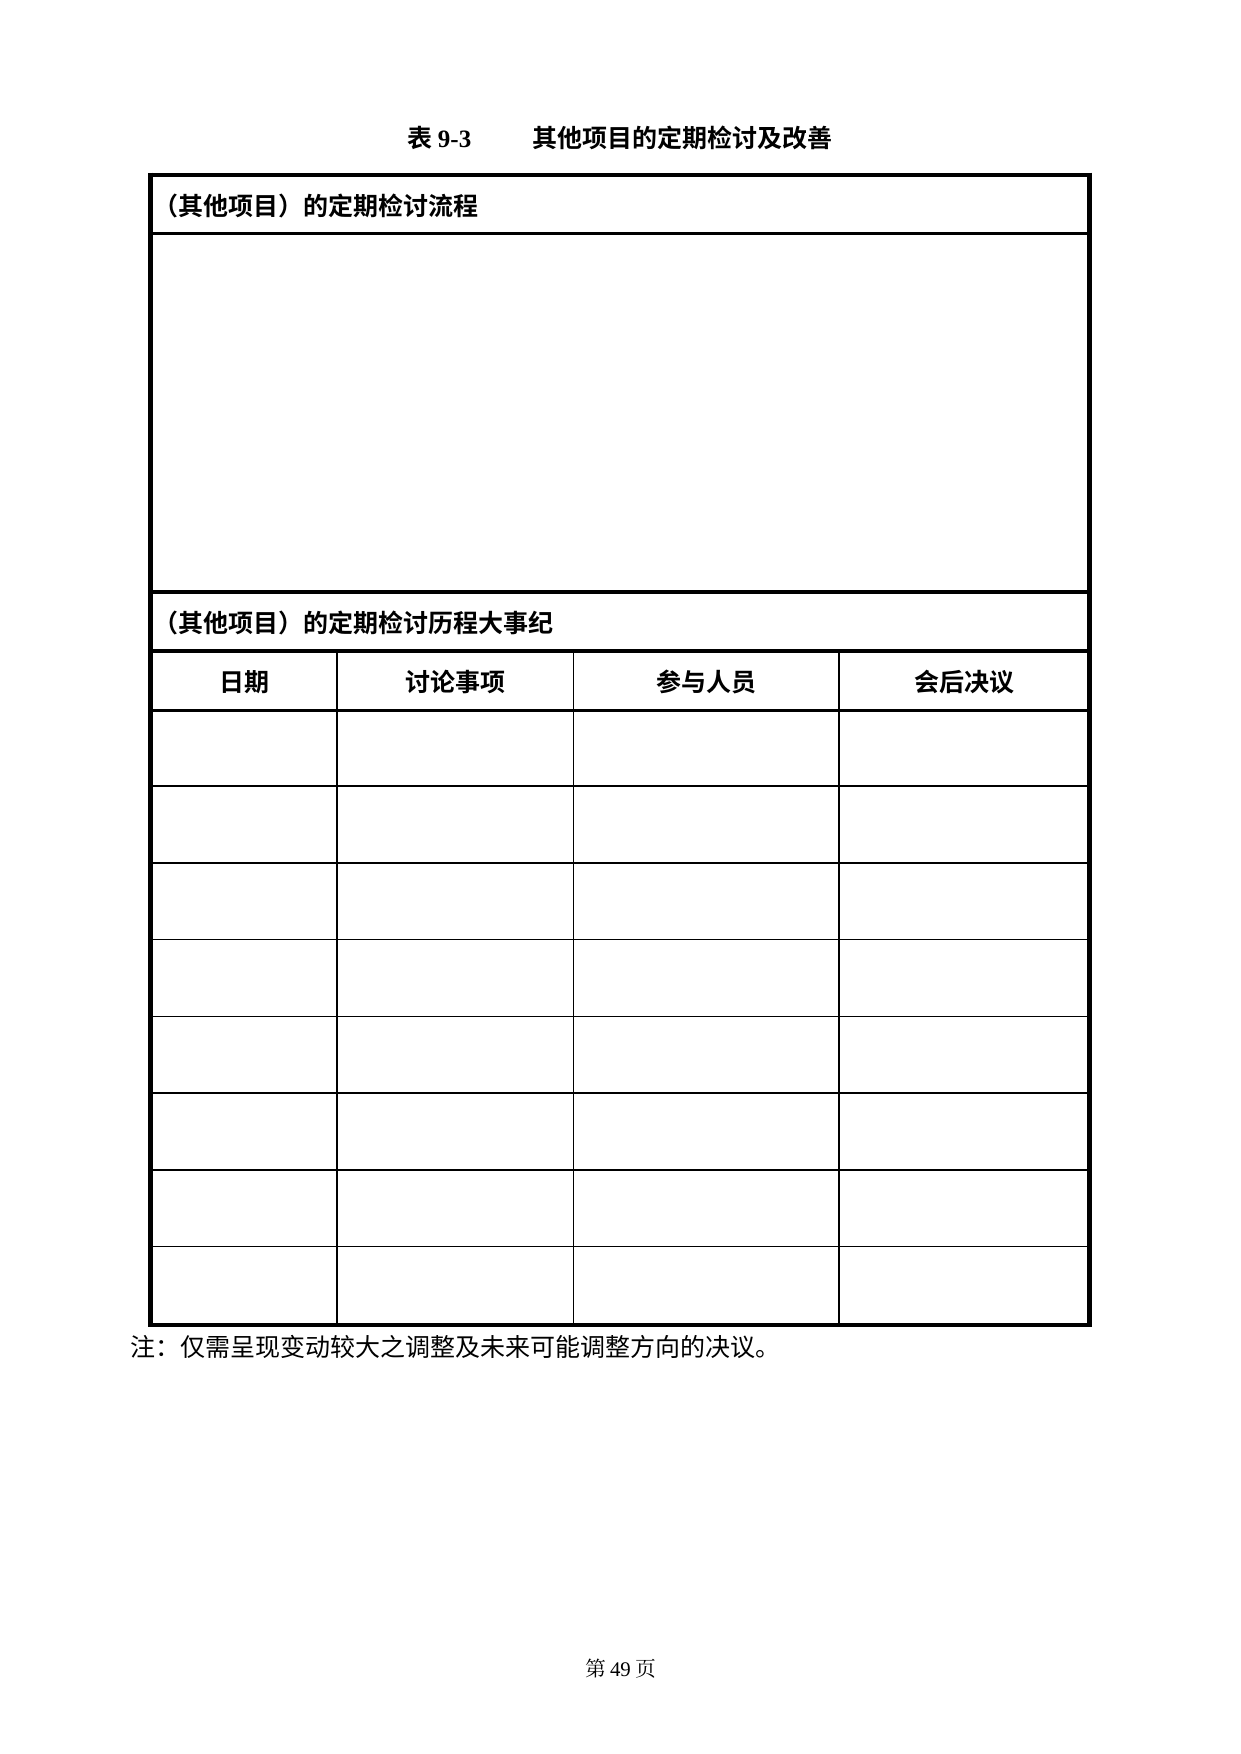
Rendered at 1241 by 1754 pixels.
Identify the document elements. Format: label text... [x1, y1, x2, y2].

table_cell [574, 940, 838, 1016]
table_cell [338, 1017, 573, 1092]
table_cell [153, 235, 1087, 590]
table_cell [574, 1247, 838, 1323]
table_cell [574, 1017, 838, 1092]
table_cell [840, 940, 1087, 1016]
table_cell [338, 712, 573, 785]
table_cell [338, 787, 573, 862]
table_cell [840, 787, 1087, 862]
table_cell [840, 1171, 1087, 1246]
table_cell 会后决议 [840, 653, 1087, 708]
table_cell [574, 1094, 838, 1169]
table_cell [840, 1094, 1087, 1169]
table_cell 参与人员 [574, 653, 838, 708]
table_cell [574, 864, 838, 939]
table_cell [153, 1017, 336, 1092]
table_cell [338, 940, 573, 1016]
table_cell [840, 864, 1087, 939]
table_cell [153, 712, 336, 785]
text 注：仅需呈现变动较大之调整及未来可能调整方向的决议。 [131, 1327, 1122, 1363]
table_cell [338, 864, 573, 939]
table_cell [840, 1247, 1087, 1323]
table_cell [153, 864, 336, 939]
table_cell （其他项目）的定期检讨历程大事纪 [153, 594, 1087, 649]
text 表9-3 其他项目的定期检讨及改善 [118, 118, 1122, 154]
table_cell [338, 1094, 573, 1169]
table_cell [840, 1017, 1087, 1092]
table_cell [574, 712, 838, 785]
table_cell 讨论事项 [338, 653, 573, 708]
table_cell [574, 787, 838, 862]
table_cell [153, 1247, 336, 1323]
table_cell [840, 712, 1087, 785]
table_cell 日期 [153, 653, 336, 708]
table_cell [153, 1171, 336, 1246]
table_cell [153, 1094, 336, 1169]
table_cell [338, 1171, 573, 1246]
table_header （其他项目）的定期检讨流程 [153, 177, 1087, 232]
table_cell [574, 1171, 838, 1246]
table_cell [338, 1247, 573, 1323]
table_cell [153, 787, 336, 862]
table_cell [153, 940, 336, 1016]
